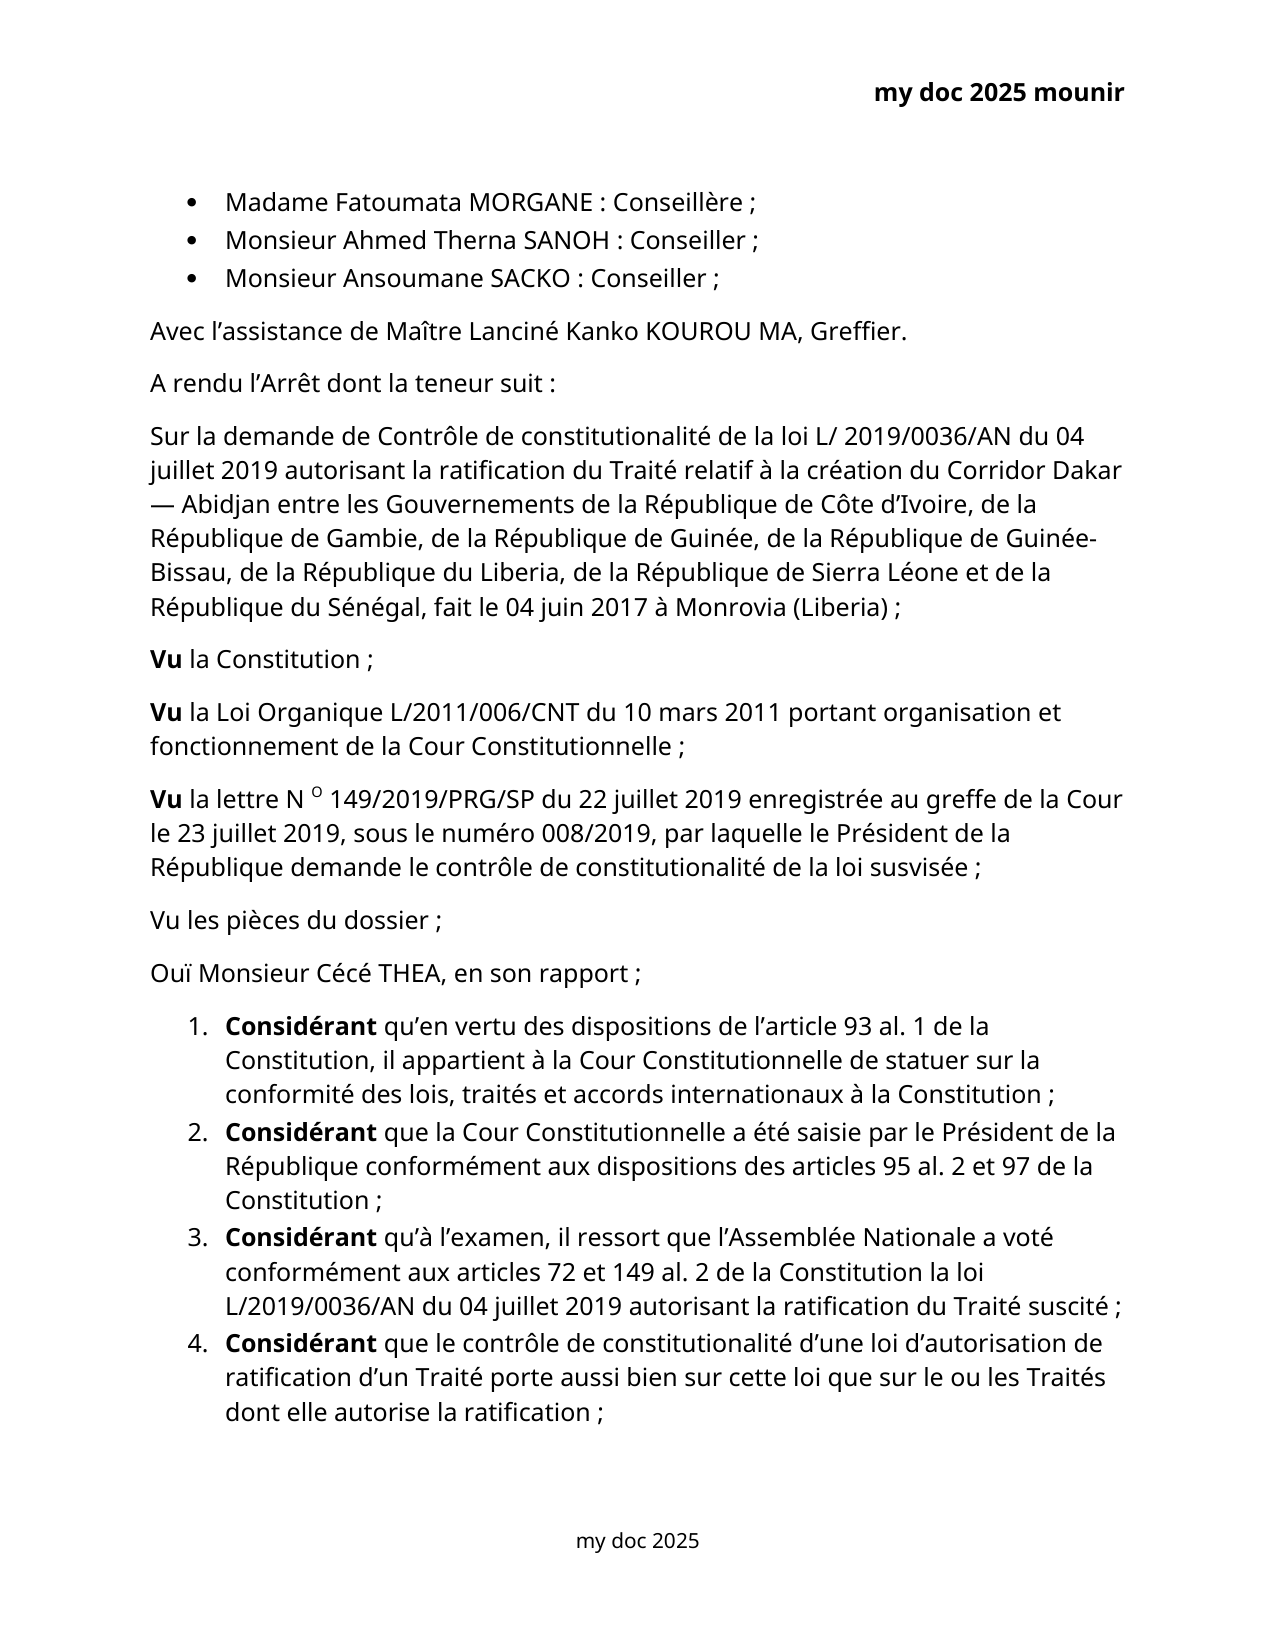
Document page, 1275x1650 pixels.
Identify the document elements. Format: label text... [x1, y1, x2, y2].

list Monsieur Ansoumane SACKO : Conseiller ; [187, 260, 1125, 294]
text A rendu l’Arrêt dont la teneur suit : [150, 366, 1125, 400]
list Considérant qu’à l’examen, il ressort que l’Assemblée Nationale a voté conformément aux articles 72 et 149 al. 2 de la Constitution la loi L/2019/0036/AN du 04 juillet 2019 autorisant la ratification du Traité suscité ; [187, 1220, 1125, 1322]
text Vu la lettre N O 149/2019/PRG/SP du 22 juillet 2019 enregistrée au greffe de la Cour le 23 juillet 2019, sous le numéro 008/2019, par laquelle le Président de la République demande le contrôle de constitutionalité de la loi susvisée ; [150, 782, 1125, 884]
text Vu la Loi Organique L/2011/006/CNT du 10 mars 2011 portant organisation et fonctionnement de la Cour Constitutionnelle ; [150, 695, 1125, 763]
text Vu la Constitution ; [150, 642, 1125, 676]
list Considérant que la Cour Constitutionnelle a été saisie par le Président de la République conformément aux dispositions des articles 95 al. 2 et 97 de la Constitution ; [187, 1114, 1125, 1216]
list Madame Fatoumata MORGANE : Conseillère ; [187, 185, 1125, 219]
text Sur la demande de Contrôle de constitutionalité de la loi L/ 2019/0036/AN du 04 juillet 2019 autorisant la ratification du Traité relatif à la création du Corridor Dakar — Abidjan entre les Gouvernements de la République de Côte d’Ivoire, de la République de Gambie, de la République de Guinée, de la République de Guinée-Bissau, de la République du Liberia, de la République de Sierra Léone et de la République du Sénégal, fait le 04 juin 2017 à Monrovia (Liberia) ; [150, 419, 1125, 623]
text Vu les pièces du dossier ; [150, 903, 1125, 937]
list Considérant qu’en vertu des dispositions de l’article 93 al. 1 de la Constitution, il appartient à la Cour Constitutionnelle de statuer sur la conformité des lois, traités et accords internationaux à la Constitution ; [187, 1008, 1125, 1110]
text Avec l’assistance de Maître Lanciné Kanko KOUROU MA, Greffier. [150, 313, 1125, 347]
list Monsieur Ahmed Therna SANOH : Conseiller ; [187, 223, 1125, 257]
list Considérant que le contrôle de constitutionalité d’une loi d’autorisation de ratification d’un Traité porte aussi bien sur cette loi que sur le ou les Traités dont elle autorise la ratification ; [187, 1326, 1125, 1428]
text Ouï Monsieur Cécé THEA, en son rapport ; [150, 955, 1125, 989]
